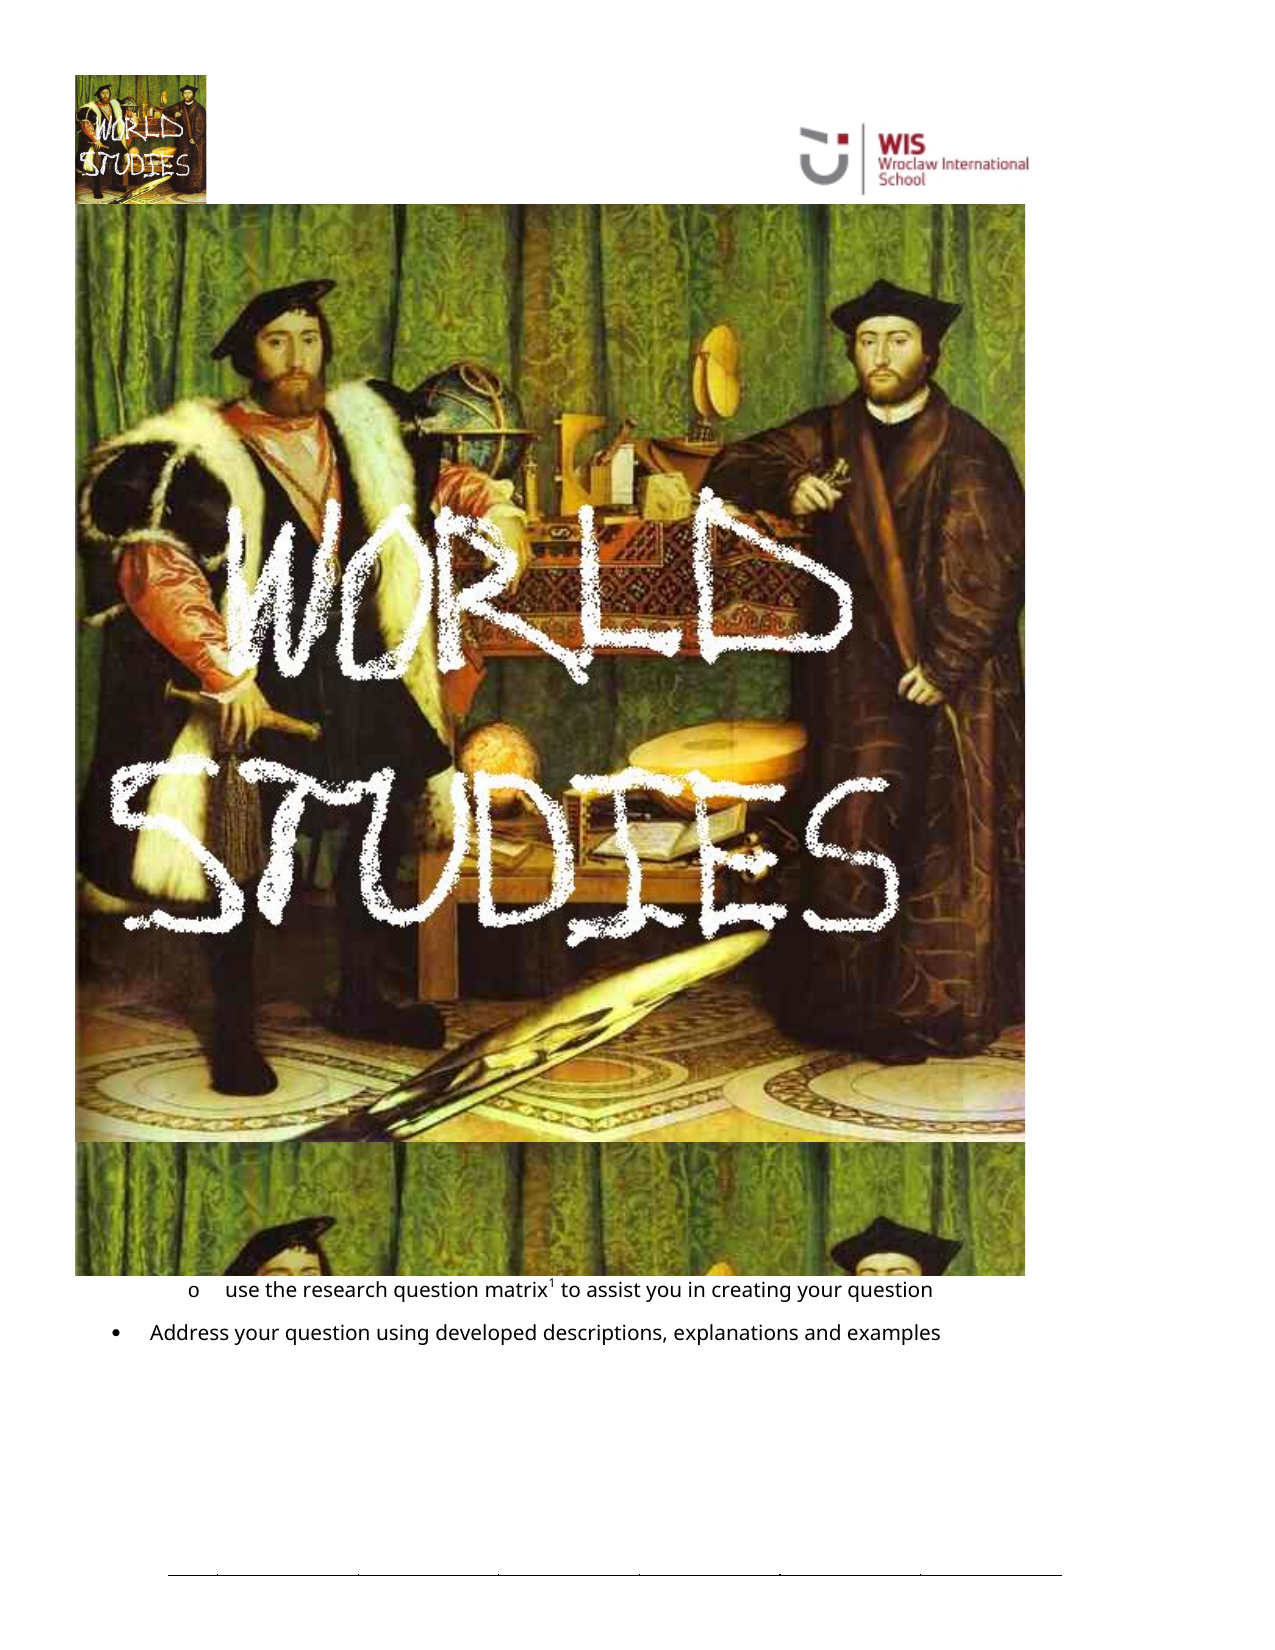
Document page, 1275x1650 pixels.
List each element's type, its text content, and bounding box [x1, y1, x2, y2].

list Address your question using developed descriptions, explanations and examples [112, 1318, 1200, 1346]
picture [75, 75, 1050, 1276]
list use the research question matrix to assist you in creating your question [187, 1275, 1200, 1303]
